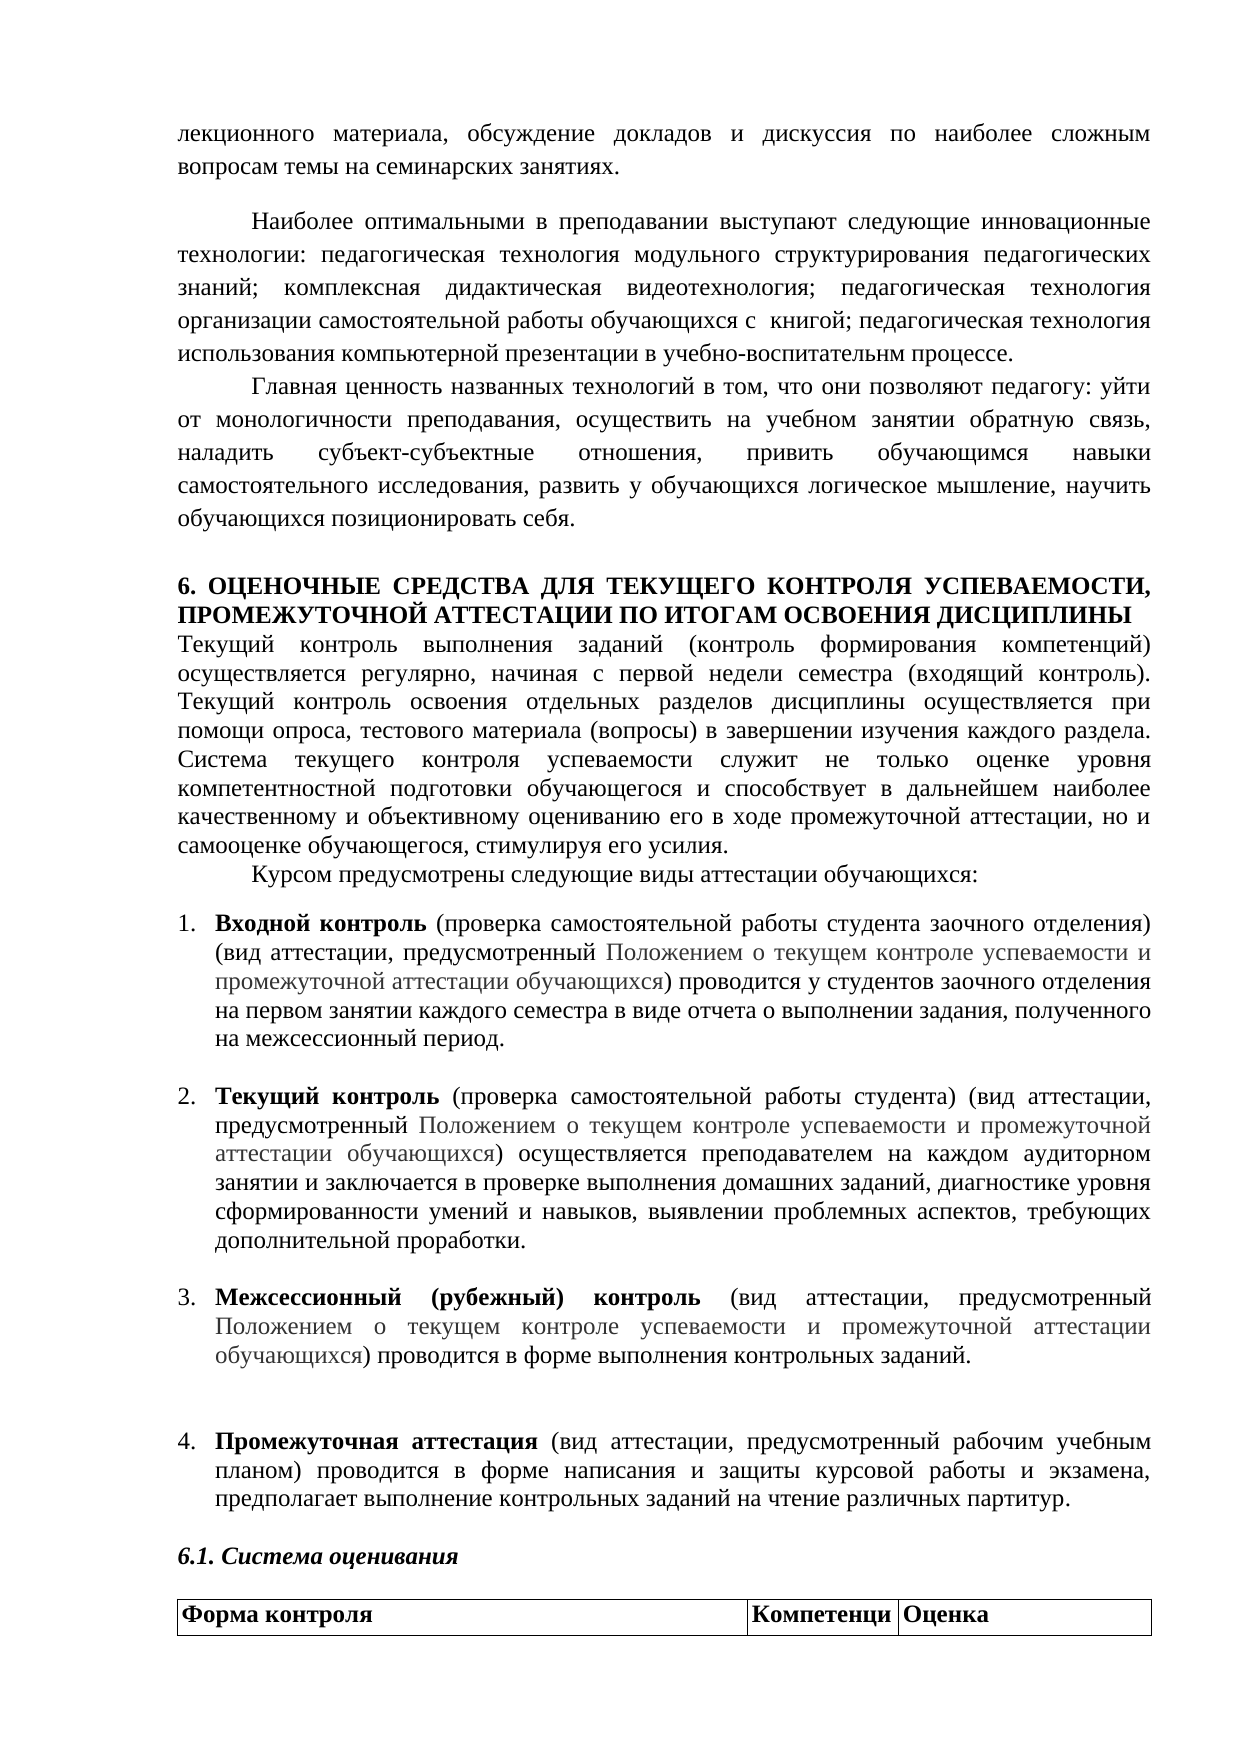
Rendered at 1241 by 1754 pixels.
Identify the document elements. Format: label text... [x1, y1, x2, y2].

text 6.1. Система оценивания [177, 1541, 1152, 1570]
list Промежуточная аттестация (вид аттестации, предусмотренный рабочим учебным планом) проводится в форме написания и защиты курсовой работы и экзамена, предполагает выполнение контрольных заданий на чтение различных партитур. [177, 1426, 1152, 1512]
table_header Форма контроля [178, 1600, 747, 1635]
text Текущий контроль выполнения заданий (контроль формирования компетенций) осуществляется регулярно, начиная с первой недели семестра (входящий контроль). Текущий контроль освоения отдельных разделов дисциплины осуществляется при помощи опроса, тестового материала (вопросы) в завершении изучения каждого раздела. Система текущего контроля успеваемости служит не только оценке уровня компетентностной подготовки обучающегося и способствует в дальнейшем наиболее качественному и объективному оцениванию его в ходе промежуточной аттестации, но и самооценке обучающегося, стимулируя его усилия. [177, 629, 1152, 859]
text 6. ОЦЕНОЧНЫЕ СРЕДСТВА ДЛЯ ТЕКУЩЕГО КОНТРОЛЯ УСПЕВАЕМОСТИ, ПРОМЕЖУТОЧНОЙ АТТЕСТАЦИИ ПО ИТОГАМ ОСВОЕНИЯ ДИСЦИПЛИНЫ [177, 571, 1152, 629]
text Курсом предусмотрены следующие виды аттестации обучающихся: [177, 859, 1152, 888]
text Наиболее оптимальными в преподавании выступают следующие инновационные технологии: педагогическая технология модульного структурирования педагогических знаний; комплексная дидактическая видеотехнология; педагогическая технология организации самостоятельной работы обучающихся с книгой; педагогическая технология использования компьютерной презентации в учебно-воспитательнм процессе. [177, 206, 1152, 367]
list Текущий контроль (проверка самостоятельной работы студента) (вид аттестации, предусмотренный Положением о текущем контроле успеваемости и промежуточной аттестации обучающихся) осуществляется преподавателем на каждом аудиторном занятии и заключается в проверке выполнения домашних заданий, диагностике уровня сформированности умений и навыков, выявлении проблемных аспектов, требующих дополнительной проработки. [177, 1081, 1152, 1253]
list Входной контроль (проверка самостоятельной работы студента заочного отделения) (вид аттестации, предусмотренный Положением о текущем контроле успеваемости и промежуточной аттестации обучающихся) проводится у студентов заочного отделения на первом занятии каждого семестра в виде отчета о выполнении задания, полученного на межсессионный период. [177, 908, 1152, 1052]
table_header Компетенция [748, 1600, 898, 1635]
table_header Оценка [899, 1600, 1151, 1635]
list Межсессионный (рубежный) контроль (вид аттестации, предусмотренный Положением о текущем контроле успеваемости и промежуточной аттестации обучающихся) проводится в форме выполнения контрольных заданий. [177, 1282, 1152, 1368]
text Главная ценность названных технологий в том, что они позволяют педагогу: уйти от монологичности преподавания, осуществить на учебном занятии обратную связь, наладить субъект-субъектные отношения, привить обучающимся навыки самостоятельного исследования, развить у обучающихся логическое мышление, научить обучающихся позиционировать себя. [177, 371, 1152, 532]
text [177, 118, 1152, 180]
